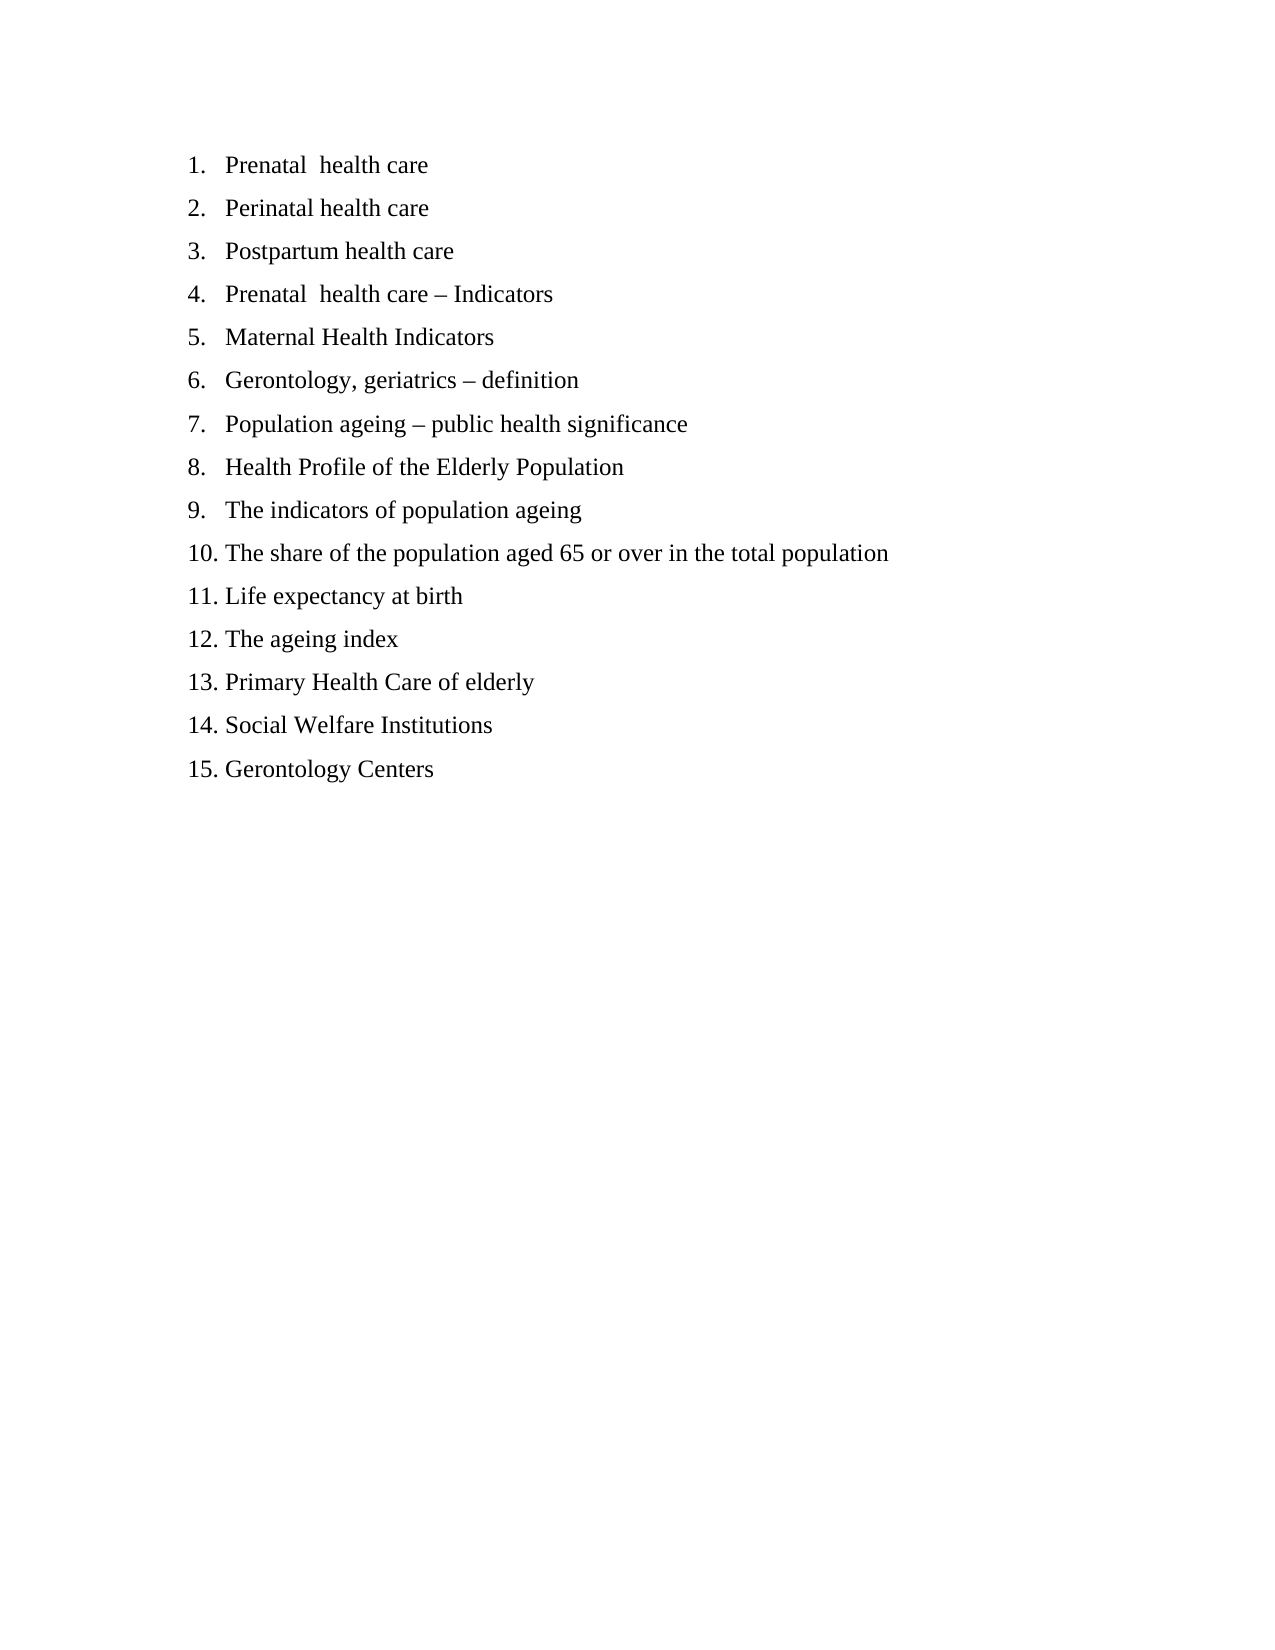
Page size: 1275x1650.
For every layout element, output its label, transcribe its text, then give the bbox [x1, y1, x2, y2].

list Maternal Health Indicators [187, 322, 1125, 351]
list The ageing index [187, 624, 1125, 653]
list Prenatal health care – Indicators [187, 279, 1125, 308]
list Population ageing – public health significance [187, 409, 1125, 437]
list Gerontology, geriatrics – definition [187, 366, 1125, 394]
list Perinatal health care [187, 193, 1125, 222]
list Postpartum health care [187, 236, 1125, 265]
list Prenatal health care [187, 150, 1125, 179]
list Social Welfare Institutions [187, 711, 1125, 739]
list The indicators of population ageing [187, 495, 1125, 524]
list The share of the population aged 65 or over in the total population [187, 538, 1125, 567]
list Life expectancy at birth [187, 581, 1125, 610]
list Gerontology Centers [187, 754, 1125, 782]
list Primary Health Care of elderly [187, 667, 1125, 696]
list Health Profile of the Elderly Population [187, 452, 1125, 481]
